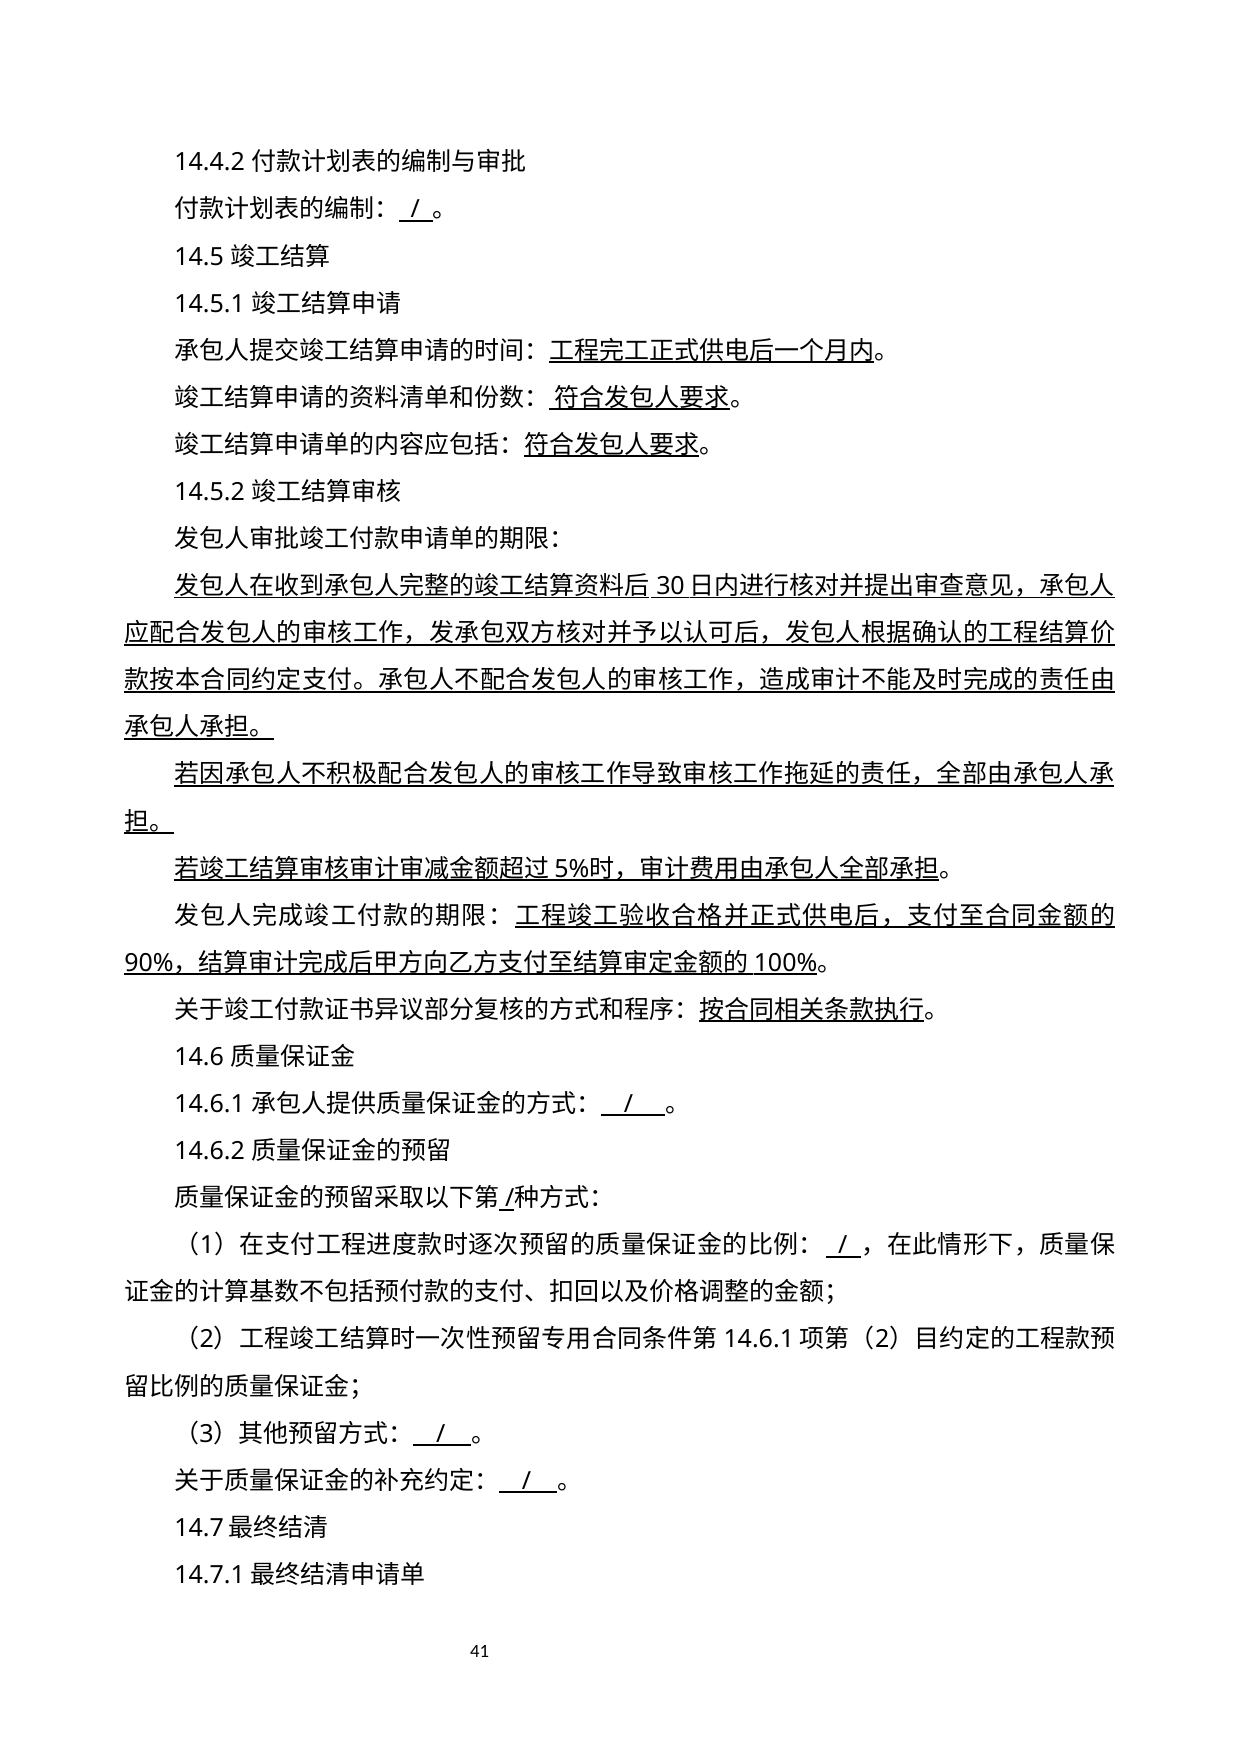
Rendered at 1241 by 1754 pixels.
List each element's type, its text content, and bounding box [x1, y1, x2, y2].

text 14.6 质量保证金 [124, 1036, 1116, 1073]
text 付款计划表的编制： / 。 [124, 189, 1116, 225]
text （2）工程竣工结算时一次性预留专用合同条件第14.6.1项第（2）目约定的工程款预留比例的质量保证金； [124, 1319, 1116, 1402]
text 若因承包人不积极配合发包人的审核工作导致审核工作拖延的责任，全部由承包人承担。 [124, 754, 1116, 837]
text 承包人提交竣工结算申请的时间：工程完工正式供电后一个月内。 [124, 330, 1116, 366]
text 关于竣工付款证书异议部分复核的方式和程序：按合同相关条款执行。 [124, 989, 1116, 1026]
text 发包人审批竣工付款申请单的期限： [124, 518, 1116, 555]
text （1）在支付工程进度款时逐次预留的质量保证金的比例： / ，在此情形下，质量保证金的计算基数不包括预付款的支付、扣回以及价格调整的金额； [124, 1225, 1116, 1308]
text 14.5.1 竣工结算申请 [124, 283, 1116, 319]
text 质量保证金的预留采取以下第 /种方式： [124, 1178, 1116, 1214]
text 14.6.2 质量保证金的预留 [124, 1131, 1116, 1167]
text 14.7最终结清 [124, 1507, 1116, 1543]
text 14.4.2 付款计划表的编制与审批 [124, 142, 1116, 178]
text 14.7.1最终结清申请单 [124, 1554, 1116, 1591]
text 若竣工结算审核审计审减金额超过5%时，审计费用由承包人全部承担。 [124, 848, 1116, 884]
text 发包人完成竣工付款的期限：工程竣工验收合格并正式供电后，支付至合同金额的90%，结算审计完成后甲方向乙方支付至结算审定金额的100%。 [124, 895, 1116, 978]
text 14.6.1 承包人提供质量保证金的方式： / 。 [124, 1083, 1116, 1120]
text 发包人在收到承包人完整的竣工结算资料后30日内进行核对并提出审查意见，承包人应配合发包人的审核工作，发承包双方核对并予以认可后，发包人根据确认的工程结算价款按本合同约定支付。承包人不配合发包人的审核工作，造成审计不能及时完成的责任由承包人承担。 [124, 566, 1116, 743]
text 14.5.2 竣工结算审核 [124, 471, 1116, 508]
text （3）其他预留方式： / 。 [124, 1413, 1116, 1449]
text 14.5 竣工结算 [124, 236, 1116, 272]
text 竣工结算申请的资料清单和份数： 符合发包人要求。 [124, 377, 1116, 413]
text 竣工结算申请单的内容应包括：符合发包人要求。 [124, 424, 1116, 461]
text 关于质量保证金的补充约定： / 。 [124, 1460, 1116, 1496]
